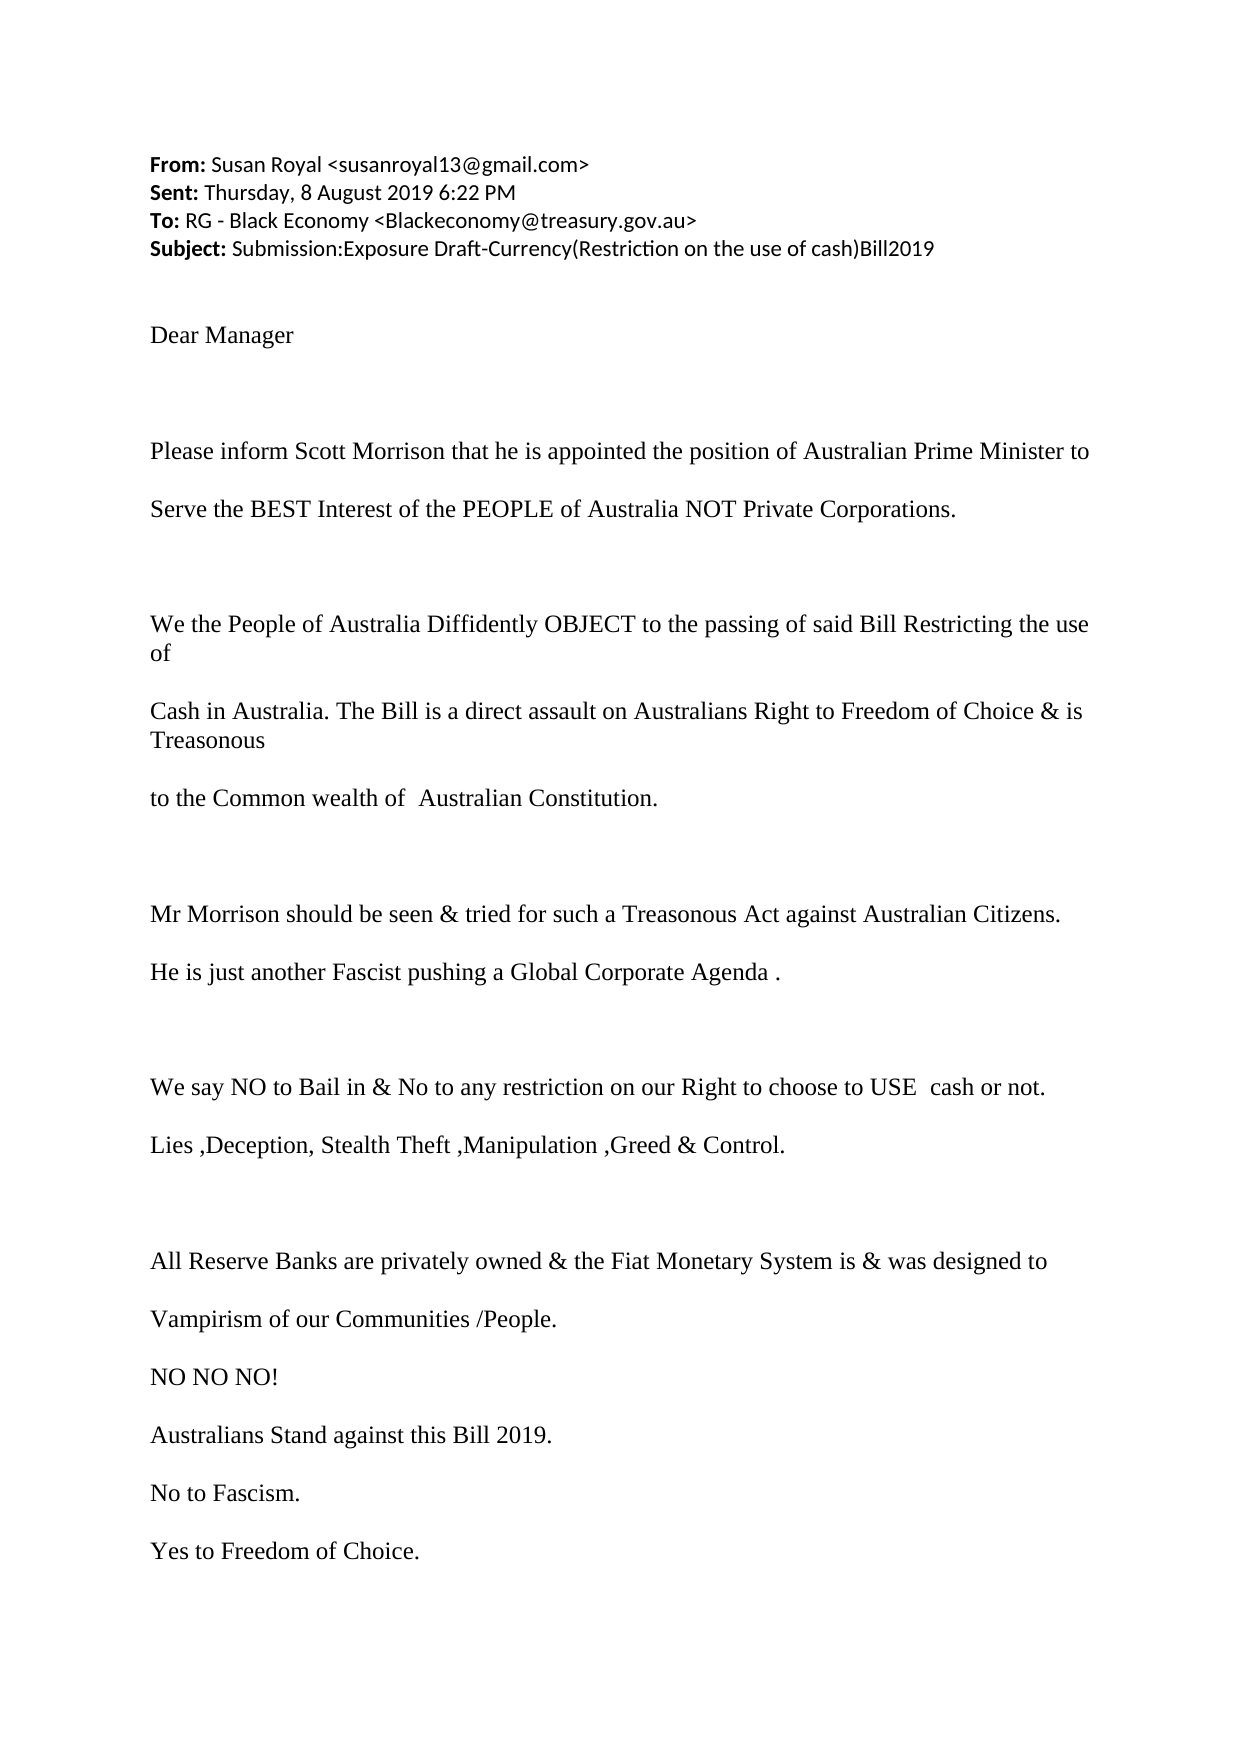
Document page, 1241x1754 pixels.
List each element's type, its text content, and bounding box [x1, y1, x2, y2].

text Serve the BEST Interest of the PEOPLE of Australia NOT Private Corporations. [150, 494, 1090, 522]
text Australians Stand against this Bill 2019. [150, 1420, 1090, 1449]
text Mr Morrison should be seen & tried for such a Treasonous Act against Australian Citizens. [150, 899, 1090, 927]
text Please inform Scott Morrison that he is appointed the position of Australian Prime Minister to [150, 436, 1090, 464]
text Cash in Australia. The Bill is a direct assault on Australians Right to Freedom of Choice & is Treasonous [150, 696, 1090, 754]
text Vampirism of our Communities /People. [150, 1304, 1090, 1333]
text No to Fascism. [150, 1478, 1090, 1507]
text We the People of Australia Diffidently OBJECT to the passing of said Bill Restricting the use of [150, 609, 1090, 667]
text From: Susan Royal <susanroyal13@gmail.com> Sent: Thursday, 8 August 2019 6:22 PM To: RG - Black Economy <Blackeconomy@treasury.gov.au> Subject: Submission:Exposure Draft-Currency(Restriction on the use of cash)Bill2019 [150, 150, 1090, 262]
text We say NO to Bail in & No to any restriction on our Right to choose to USE cash or not. [150, 1072, 1090, 1101]
text NO NO NO! [150, 1362, 1090, 1391]
text Dear Manager [150, 320, 1090, 349]
text Yes to Freedom of Choice. [150, 1536, 1090, 1564]
text Lies ,Deception, Stealth Theft ,Manipulation ,Greed & Control. [150, 1130, 1090, 1159]
text All Reserve Banks are privately owned & the Fiat Monetary System is & was designed to [150, 1246, 1090, 1275]
text to the Common wealth of Australian Constitution. [150, 783, 1090, 812]
text He is just another Fascist pushing a Global Corporate Agenda . [150, 957, 1090, 985]
